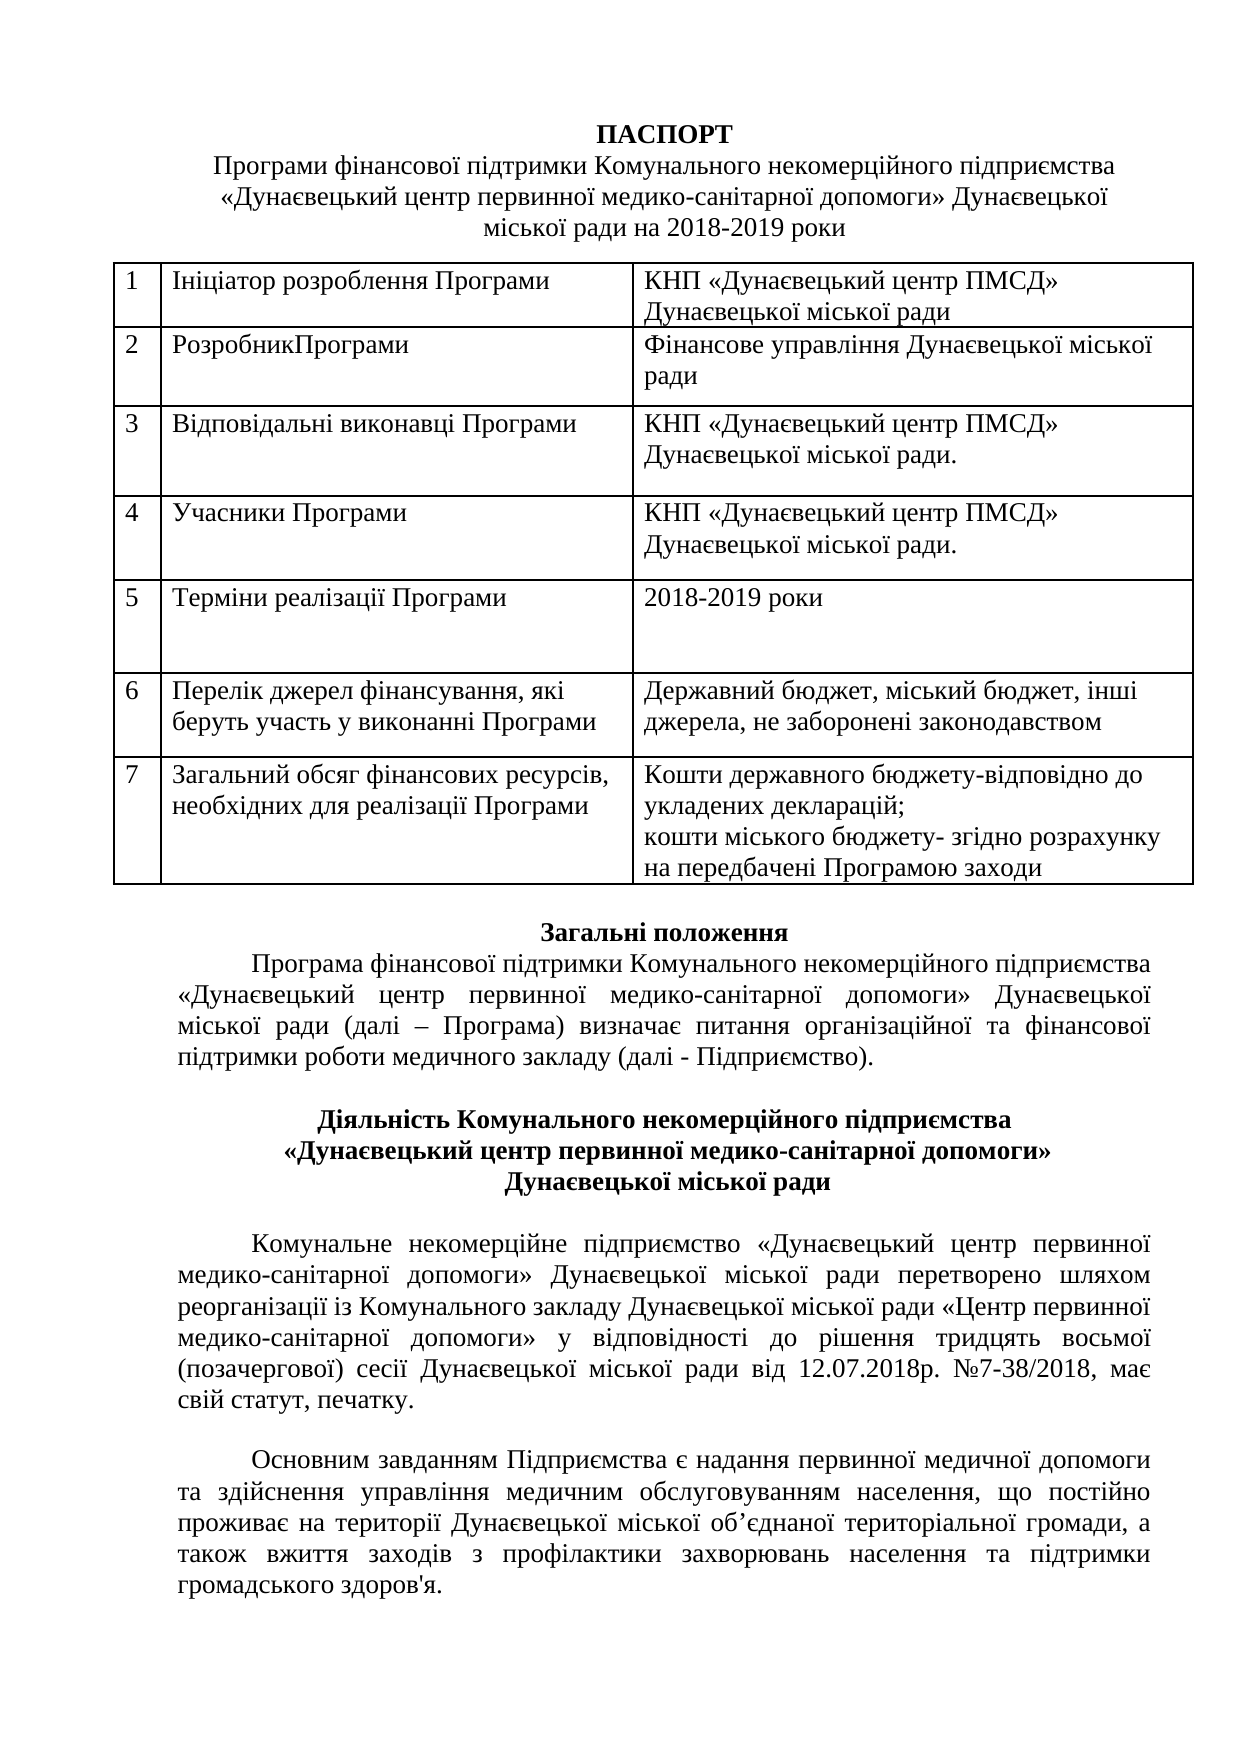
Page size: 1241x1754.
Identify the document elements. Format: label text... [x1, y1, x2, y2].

text Програми фінансової підтримки Комунального некомерційного підприємства «Дунаєвецький центр первинної медико-санітарної допомоги» Дунаєвецької міської ради на 2018-2019 роки [177, 149, 1152, 243]
table_cell 2018-2019 роки [634, 581, 1192, 672]
table_cell КНП «Дунаєвецький центр ПМСД» Дунаєвецької міської ради. [634, 497, 1192, 578]
table_cell Терміни реалізації Програми [162, 581, 632, 672]
table_cell 5 [115, 581, 160, 672]
text Комунальне некомерційне підприємство «Дунаєвецький центр первинної медико-санітарної допомоги» Дунаєвецької міської ради перетворено шляхом реорганізації із Комунального закладу Дунаєвецької міської ради «Центр первинної медико-санітарної допомоги» у відповідності до рішення тридцять восьмої (позачергової) сесії Дунаєвецької міської ради від 12.07.2018р. №7-38/2018, має свій статут, печатку. [177, 1227, 1152, 1414]
table_cell Загальний обсяг фінансових ресурсів, необхідних для реалізації Програми [162, 758, 632, 883]
table_header 1 [115, 264, 160, 326]
text Дунаєвецької міської ради [177, 1165, 1152, 1196]
table_cell Фінансове управління Дунаєвецької міської ради [634, 328, 1192, 405]
table_cell КНП «Дунаєвецький центр ПМСД» Дунаєвецької міської ради. [634, 407, 1192, 494]
table_cell Відповідальні виконавці Програми [162, 407, 632, 494]
table_cell РозробникПрограми [162, 328, 632, 405]
table_cell Учасники Програми [162, 497, 632, 578]
table_cell 2 [115, 328, 160, 405]
text Основним завданням Підприємства є надання первинної медичної допомоги та здійснення управління медичним обслуговуванням населення, що постійно проживає на території Дунаєвецької міської об’єднаної територіальної громади, а також вжиття заходів з профілактики захворювань населення та підтримки громадського здоров'я. [177, 1443, 1152, 1599]
table_header КНП «Дунаєвецький центр ПМСД» Дунаєвецької міської ради [634, 264, 1192, 326]
text ПАСПОРТ [177, 118, 1152, 149]
text Діяльність Комунального некомерційного підприємства [177, 1103, 1152, 1134]
text «Дунаєвецький центр первинної медико-санітарної допомоги» [177, 1134, 1152, 1165]
table_cell Перелік джерел фінансування, які беруть участь у виконанні Програми [162, 674, 632, 756]
table_cell 7 [115, 758, 160, 883]
table_cell 6 [115, 674, 160, 756]
table_cell Державний бюджет, міський бюджет, інші джерела, не заборонені законодавством [634, 674, 1192, 756]
text Загальні положення [177, 916, 1152, 947]
table_cell 4 [115, 497, 160, 578]
table_header Ініціатор розроблення Програми [162, 264, 632, 326]
table_cell Кошти державного бюджету-відповідно до укладених декларацій; кошти міського бюджету- згідно розрахунку на передбачені Програмою заходи [634, 758, 1192, 883]
table_cell 3 [115, 407, 160, 494]
text Програма фінансової підтримки Комунального некомерційного підприємства «Дунаєвецький центр первинної медико-санітарної допомоги» Дунаєвецької міської ради (далі – Програма) визначає питання організаційної та фінансової підтримки роботи медичного закладу (далі - Підприємство). [177, 947, 1152, 1072]
